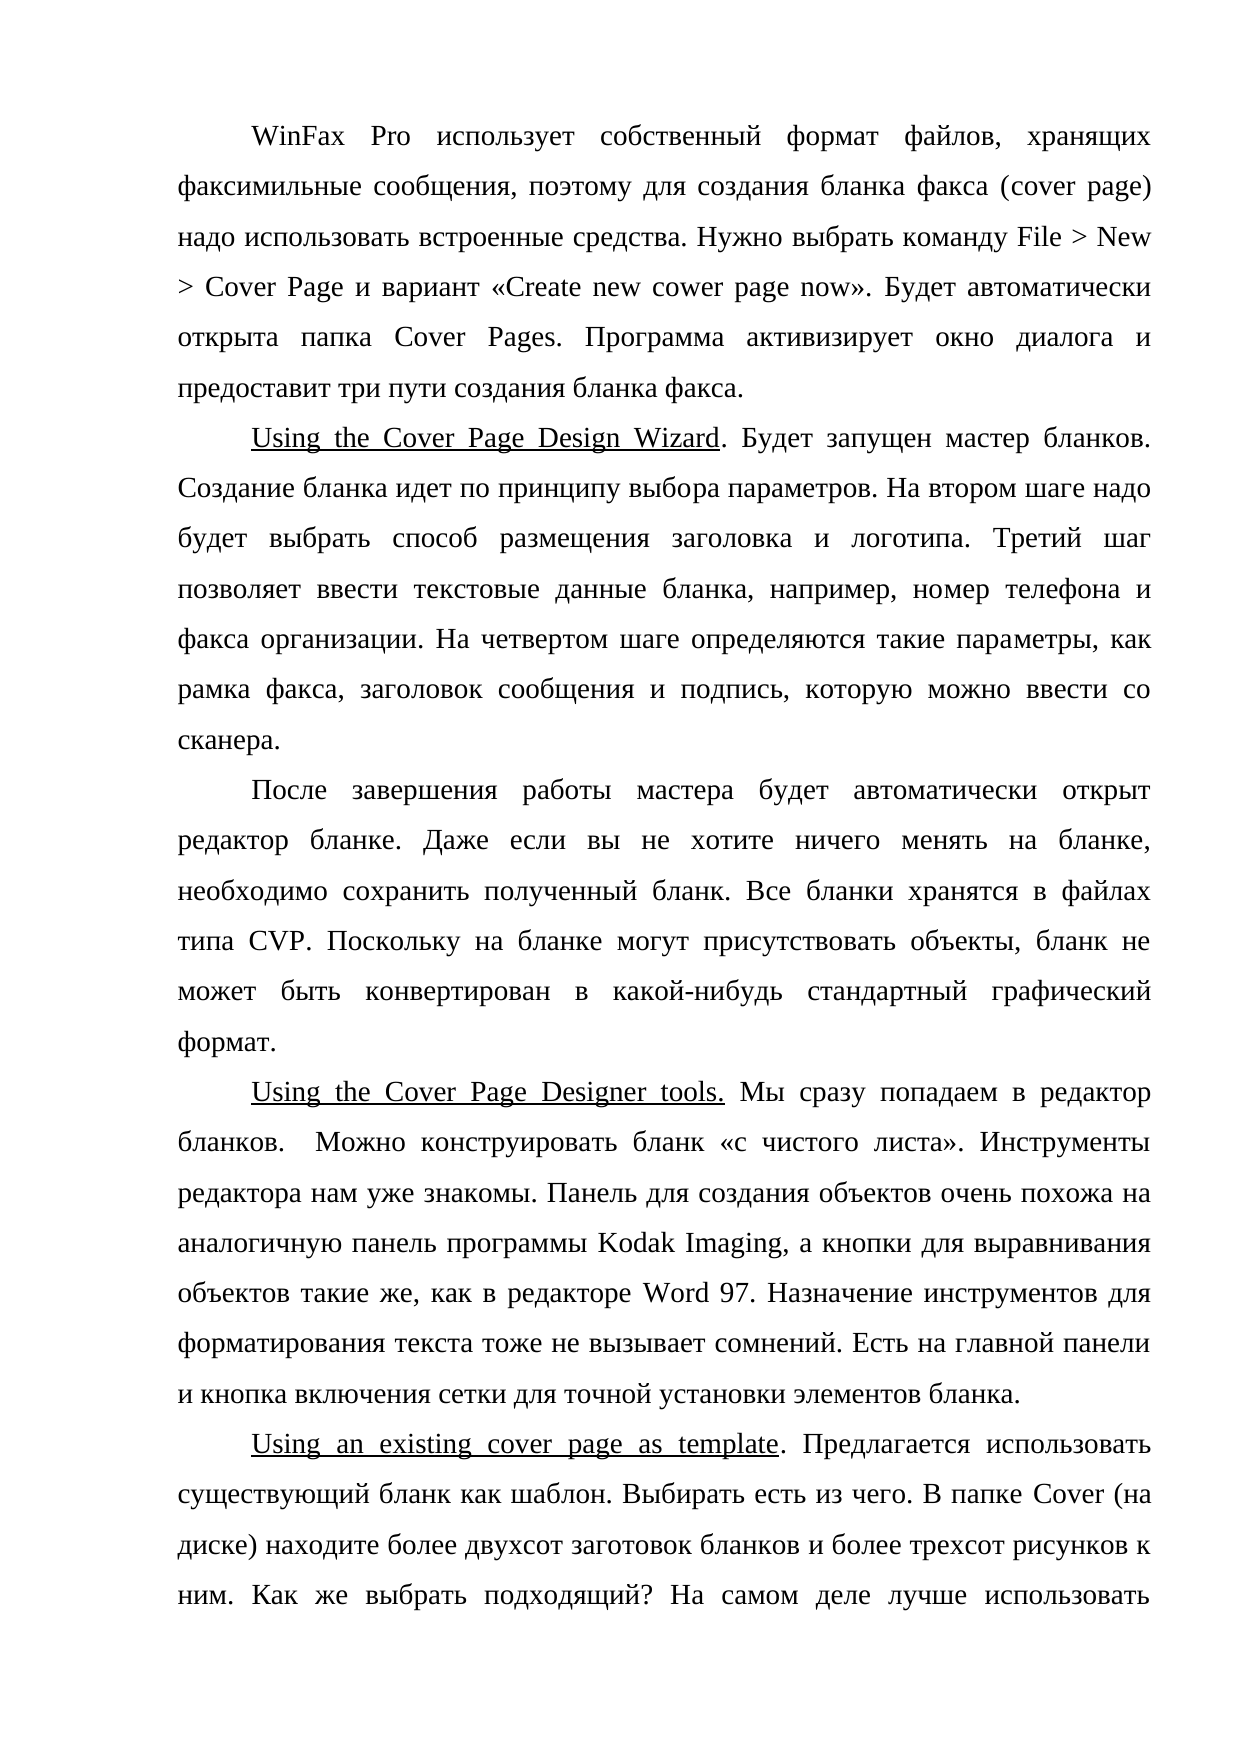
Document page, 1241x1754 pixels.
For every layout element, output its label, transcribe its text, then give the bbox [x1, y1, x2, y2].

text Using the Cover Page Designer tools. Мы сразу попадаем в редактор бланков. Можно конструировать бланк «с чистого листа». Инструменты редактора нам уже знакомы. Панель для создания объектов очень похожа на аналогичную панель программы Kodak Imaging, a кнопки для выравнивания объектов такие же, как в редакторе Word 97. Назначение инструментов для форматирования текста тоже не вызывает сомнений. Есть на главной панели и кнопка включения сетки для точной установки элементов бланка. [177, 1074, 1152, 1409]
text WinFax Pro использует собственный формат файлов, хранящих факсимильные сообщения, поэтому для создания бланка факса (cover page) надо использовать встроенные средства. Нужно выбрать команду File > New > Cover Page и вариант «Create new cower page now». Будет автоматически открыта папка Cover Pages. Программа активизирует окно диалога и предоставит три пути создания бланка факса. [177, 118, 1152, 403]
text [177, 1426, 1152, 1611]
text Using the Cover Page Design Wizard. Будет запущен мастер бланков. Создание бланка идет по принципу выбора параметров. На втором шаге надо будет выбрать способ размещения заголовка и логотипа. Третий шаг позволяет ввести текстовые данные бланка, например, номер телефона и факса организации. На четвертом шаге определяются такие параметры, как рамка факса, заголовок сообщения и подпись, которую можно ввести со сканера. [177, 420, 1152, 755]
text После завершения работы мастера будет автоматически открыт редактор бланке. Даже если вы не хотите ничего менять на бланке, необходимо сохранить полученный бланк. Все бланки хранятся в файлах типа CVP. Поскольку на бланке могут присутствовать объекты, бланк не может быть конвертирован в какой-нибудь стандартный графический формат. [177, 772, 1152, 1057]
